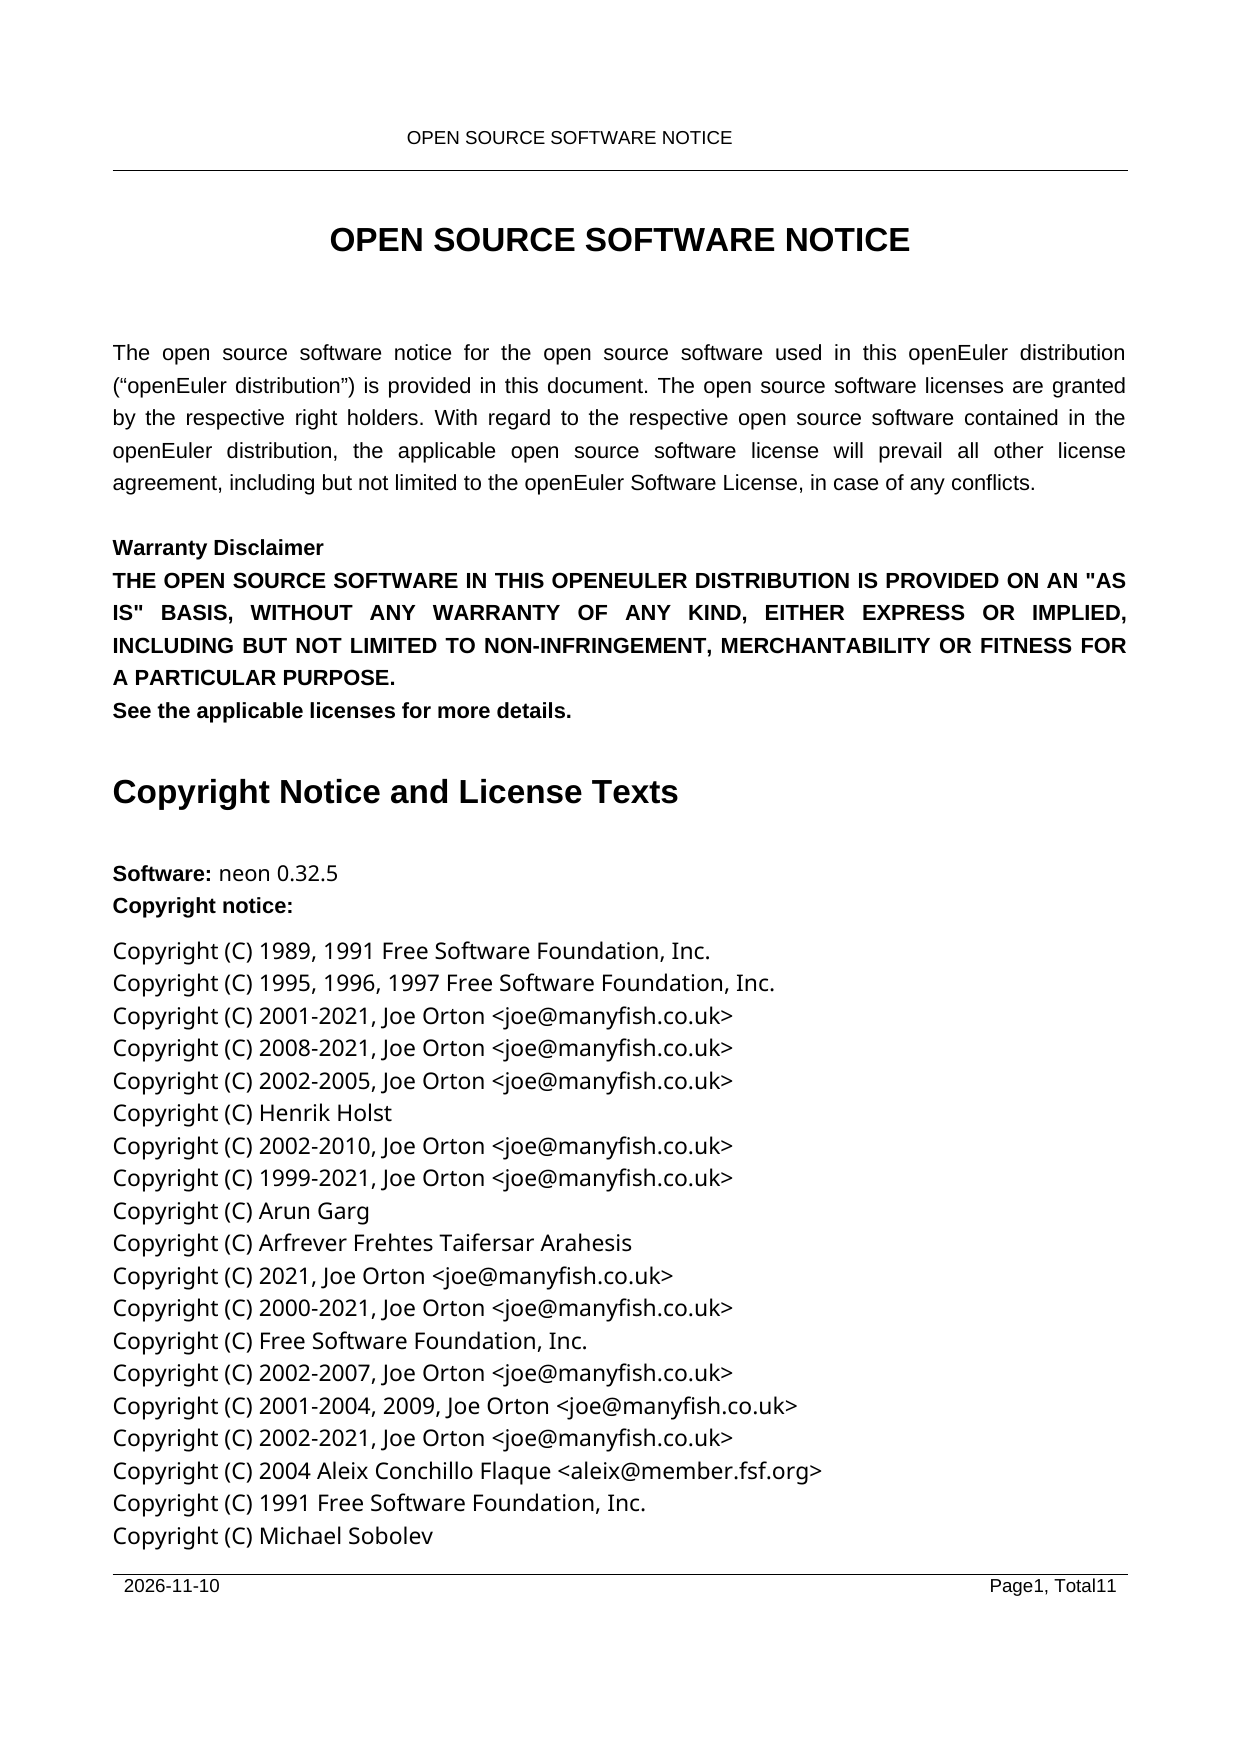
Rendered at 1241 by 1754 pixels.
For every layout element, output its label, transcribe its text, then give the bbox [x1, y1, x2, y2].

text THE OPEN SOURCE SOFTWARE IN THIS OPENEULER DISTRIBUTION IS PROVIDED ON AN "AS IS" BASIS, WITHOUT ANY WARRANTY OF ANY KIND, EITHER EXPRESS OR IMPLIED, INCLUDING BUT NOT LIMITED TO NON-INFRINGEMENT, MERCHANTABILITY OR FITNESS FOR A PARTICULAR PURPOSE. See the applicable licenses for more details. [112, 564, 1128, 726]
text The open source software notice for the open source software used in this openEuler distribution (“openEuler distribution”) is provided in this document. The open source software licenses are granted by the respective right holders. With regard to the respective open source software contained in the openEuler distribution, the applicable open source software license will prevail all other license agreement, including but not limited to the openEuler Software License, in case of any conflicts. [112, 336, 1128, 499]
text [112, 934, 1128, 1551]
text Copyright Notice and License Texts [112, 759, 1128, 824]
text Warranty Disclaimer [112, 531, 1128, 564]
title Software: neon 0.32.5 [112, 856, 1128, 889]
text OPEN SOURCE SOFTWARE NOTICE [112, 206, 1128, 271]
text Copyright notice: [112, 889, 1128, 921]
